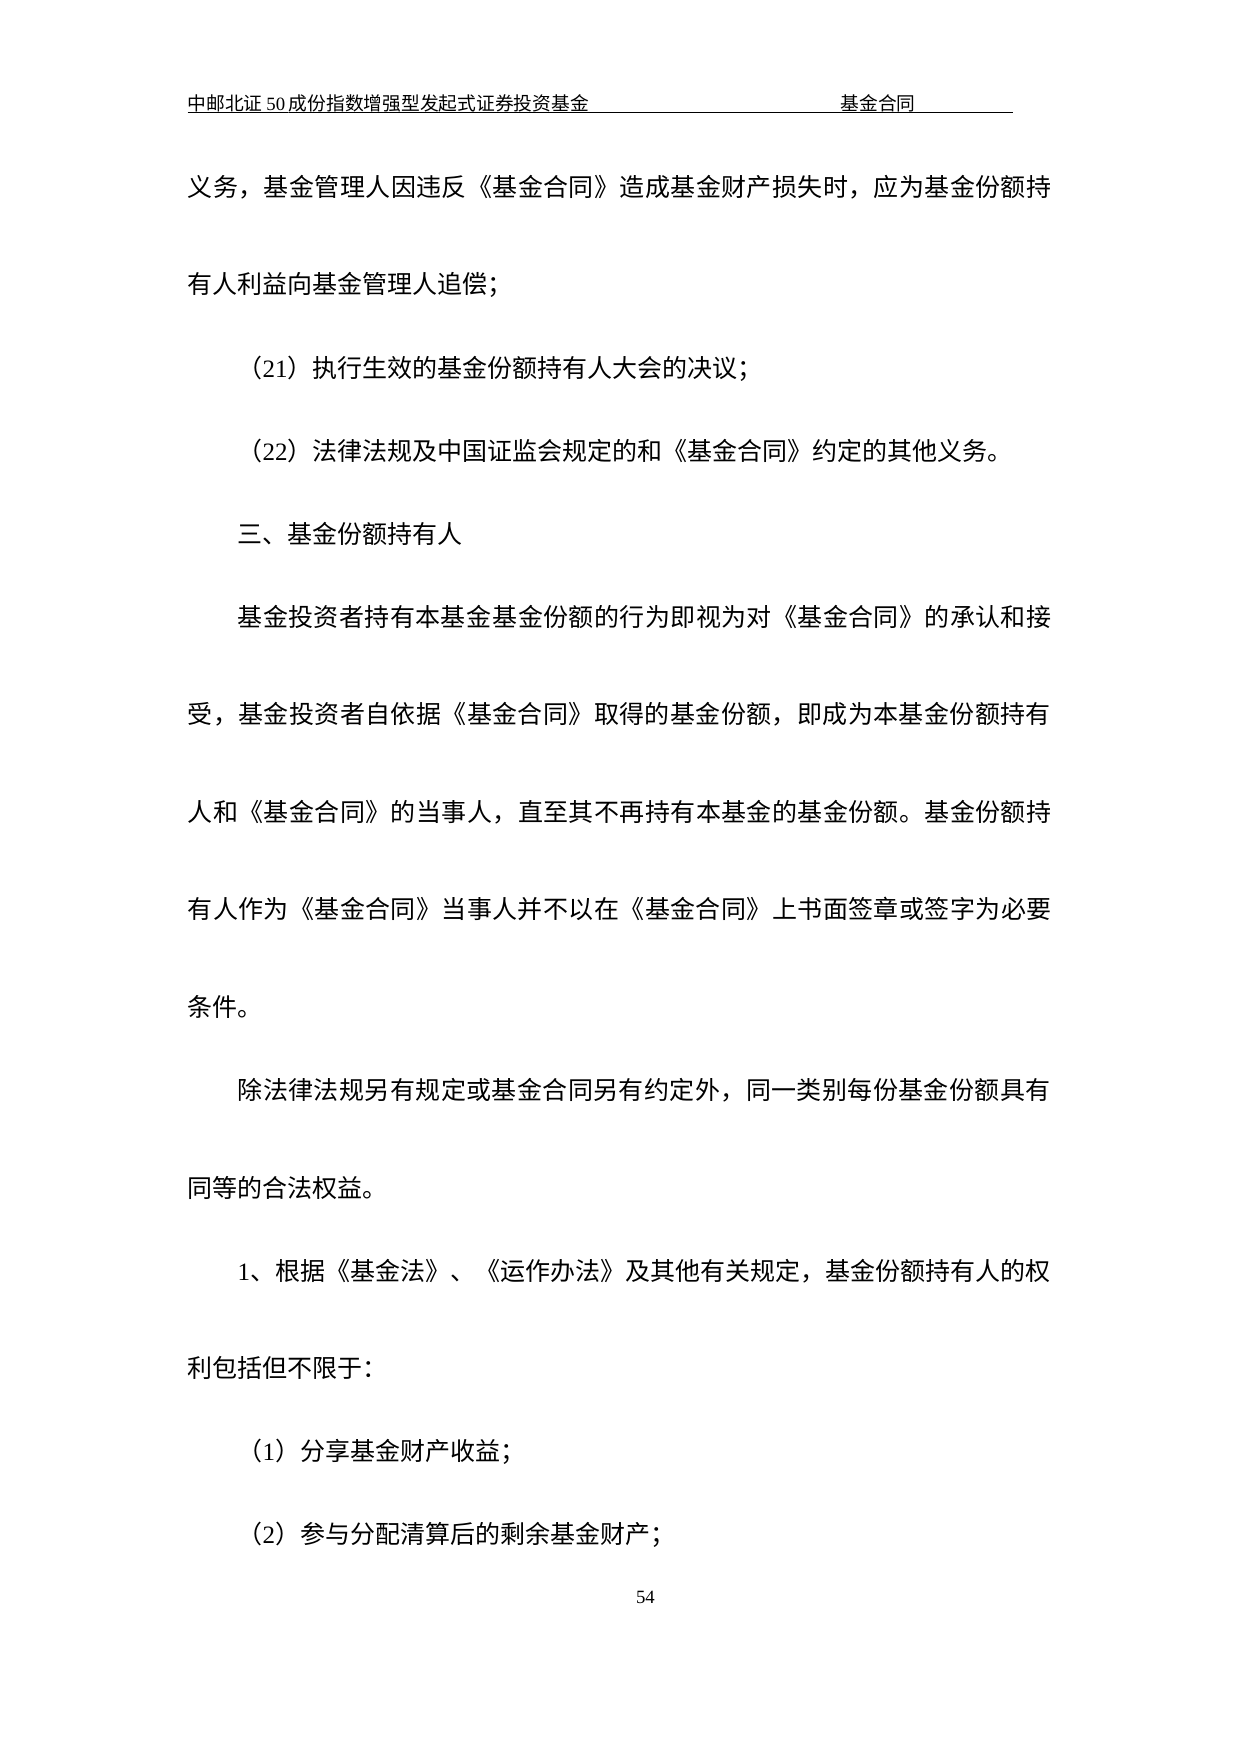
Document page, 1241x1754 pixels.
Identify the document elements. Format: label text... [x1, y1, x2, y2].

text 三、基金份额持有人 [187, 500, 1053, 565]
text （22）法律法规及中国证监会规定的和《基金合同》约定的其他义务。 [187, 417, 1053, 482]
text 除法律法规另有规定或基金合同另有约定外，同一类别每份基金份额具有同等的合法权益。 [187, 1056, 1053, 1219]
text （2）参与分配清算后的剩余基金财产； [187, 1501, 1053, 1566]
text （21）执行生效的基金份额持有人大会的决议； [187, 334, 1053, 399]
text 基金投资者持有本基金基金份额的行为即视为对《基金合同》的承认和接受，基金投资者自依据《基金合同》取得的基金份额，即成为本基金份额持有人和《基金合同》的当事人，直至其不再持有本基金的基金份额。基金份额持有人作为《基金合同》当事人并不以在《基金合同》上书面签章或签字为必要条件。 [187, 583, 1053, 1038]
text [187, 153, 1053, 316]
text 1、根据《基金法》、《运作办法》及其他有关规定，基金份额持有人的权利包括但不限于： [187, 1237, 1053, 1399]
text （1）分享基金财产收益； [187, 1417, 1053, 1482]
